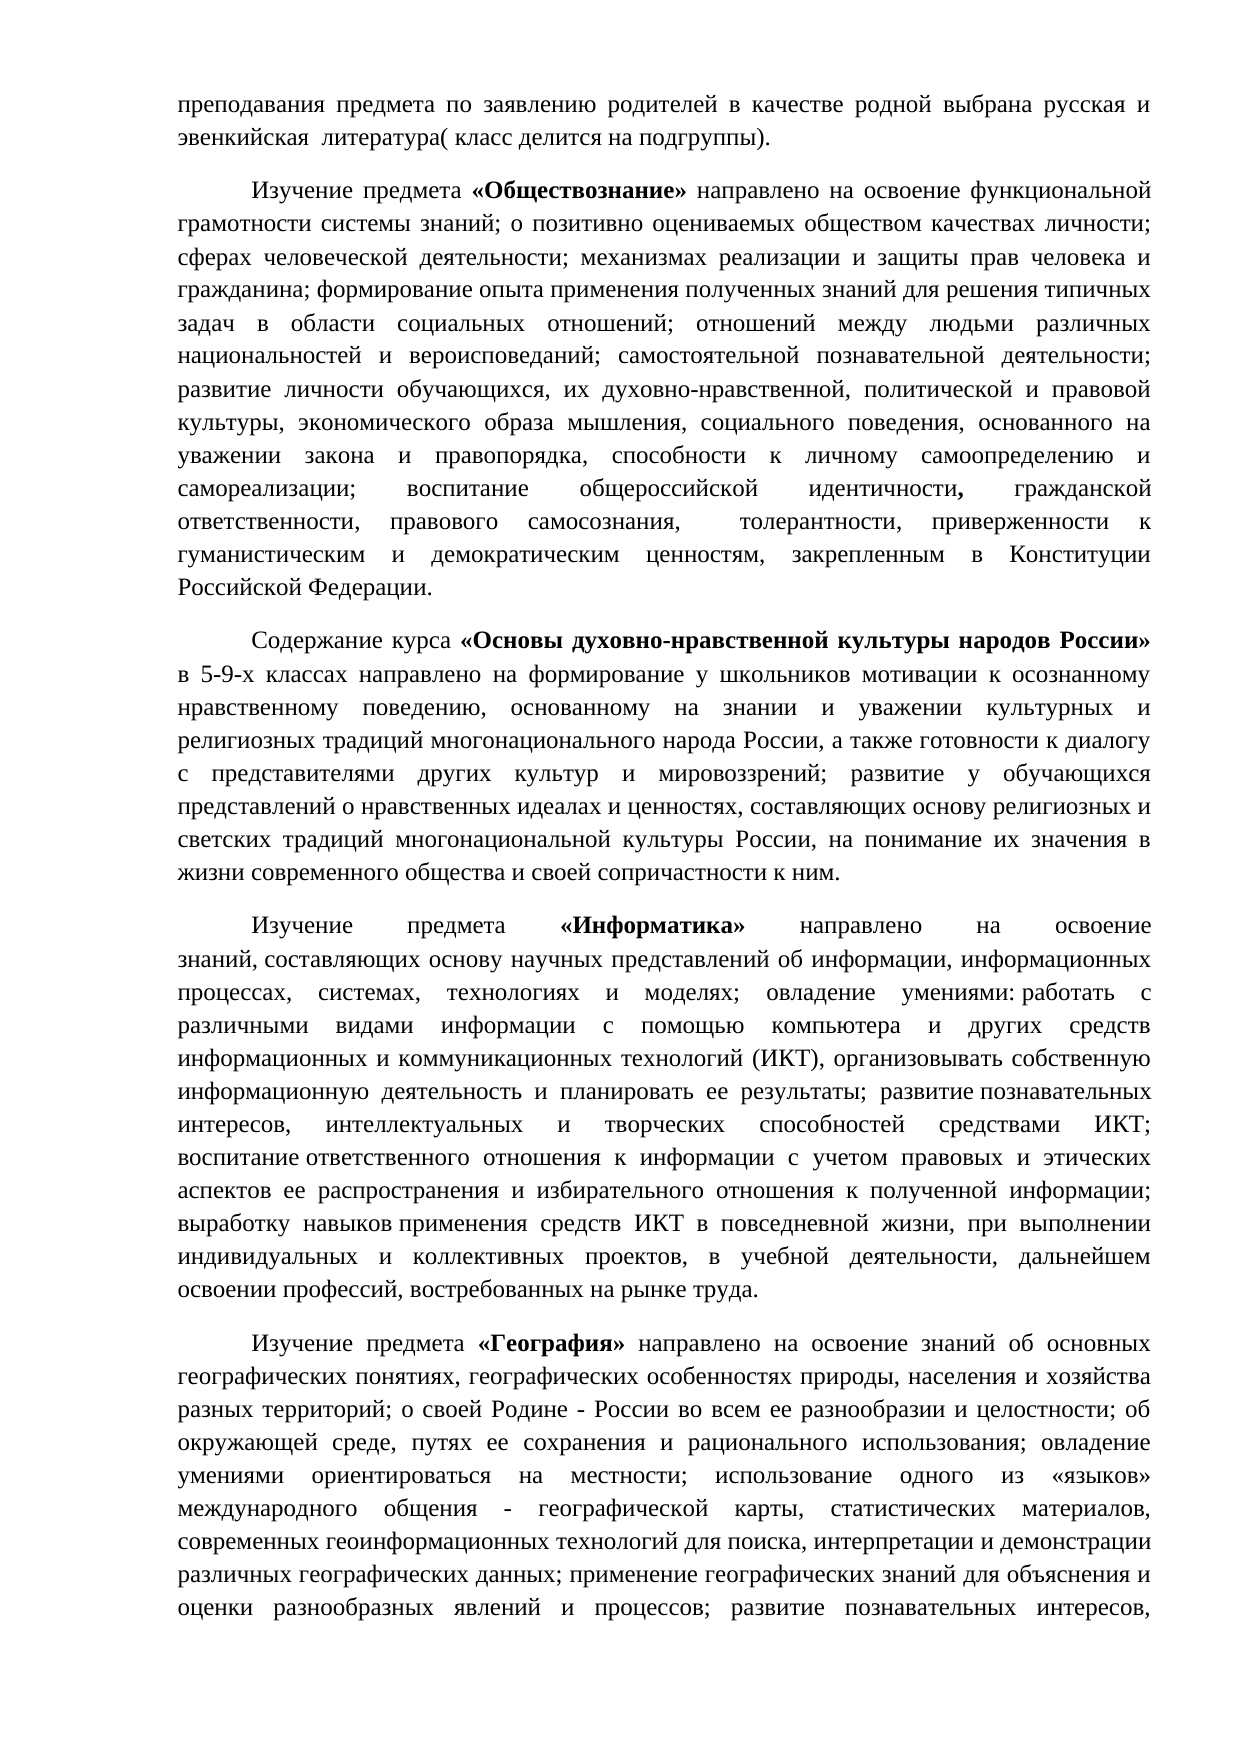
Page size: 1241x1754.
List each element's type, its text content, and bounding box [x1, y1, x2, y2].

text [177, 89, 1152, 150]
text Изучение предмета «Обществознание» направлено на освоение функциональной грамотности системы знаний; о позитивно оцениваемых обществом качествах личности; сферах человеческой деятельности; механизмах реализации и защиты прав человека и гражданина; формирование опыта применения полученных знаний для решения типичных задач в области социальных отношений; отношений между людьми различных национальностей и вероисповеданий; самостоятельной познавательной деятельности; развитие личности обучающихся, их духовно-нравственной, политической и правовой культуры, экономического образа мышления, социального поведения, основанного на уважении закона и правопорядка, способности к личному самоопределению и самореализации; воспитание общероссийской идентичности, гражданской ответственности, правового самосознания, толерантности, приверженности к гуманистическим и демократическим ценностям, закрепленным в Конституции Российской Федерации. [177, 176, 1152, 601]
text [177, 1328, 1152, 1621]
text Содержание курса «Основы духовно-нравственной культуры народов России» в 5-9-х классах направлено на формирование у школьников мотивации к осознанному нравственному поведению, основанному на знании и уважении культурных и религиозных традиций многонационального народа России, а также готовности к диалогу с представителями других культур и мировоззрений; развитие у обучающихся представлений о нравственных идеалах и ценностях, составляющих основу религиозных и светских традиций многонациональной культуры России, на понимание их значения в жизни современного общества и своей сопричастности к ним. [177, 626, 1152, 886]
text Изучение предмета «Информатика» направлено на освоение знаний, составляющих основу научных представлений об информации, информационных процессах, системах, технологиях и моделях; овладение умениями: работать с различными видами информации с помощью компьютера и других средств информационных и коммуникационных технологий (ИКТ), организовывать собственную информационную деятельность и планировать ее результаты; развитие познавательных интересов, интеллектуальных и творческих способностей средствами ИКТ; воспитание ответственного отношения к информации с учетом правовых и этических аспектов ее распространения и избирательного отношения к полученной информации; выработку навыков применения средств ИКТ в повседневной жизни, при выполнении индивидуальных и коллективных проектов, в учебной деятельности, дальнейшем освоении профессий, востребованных на рынке труда. [177, 911, 1152, 1303]
